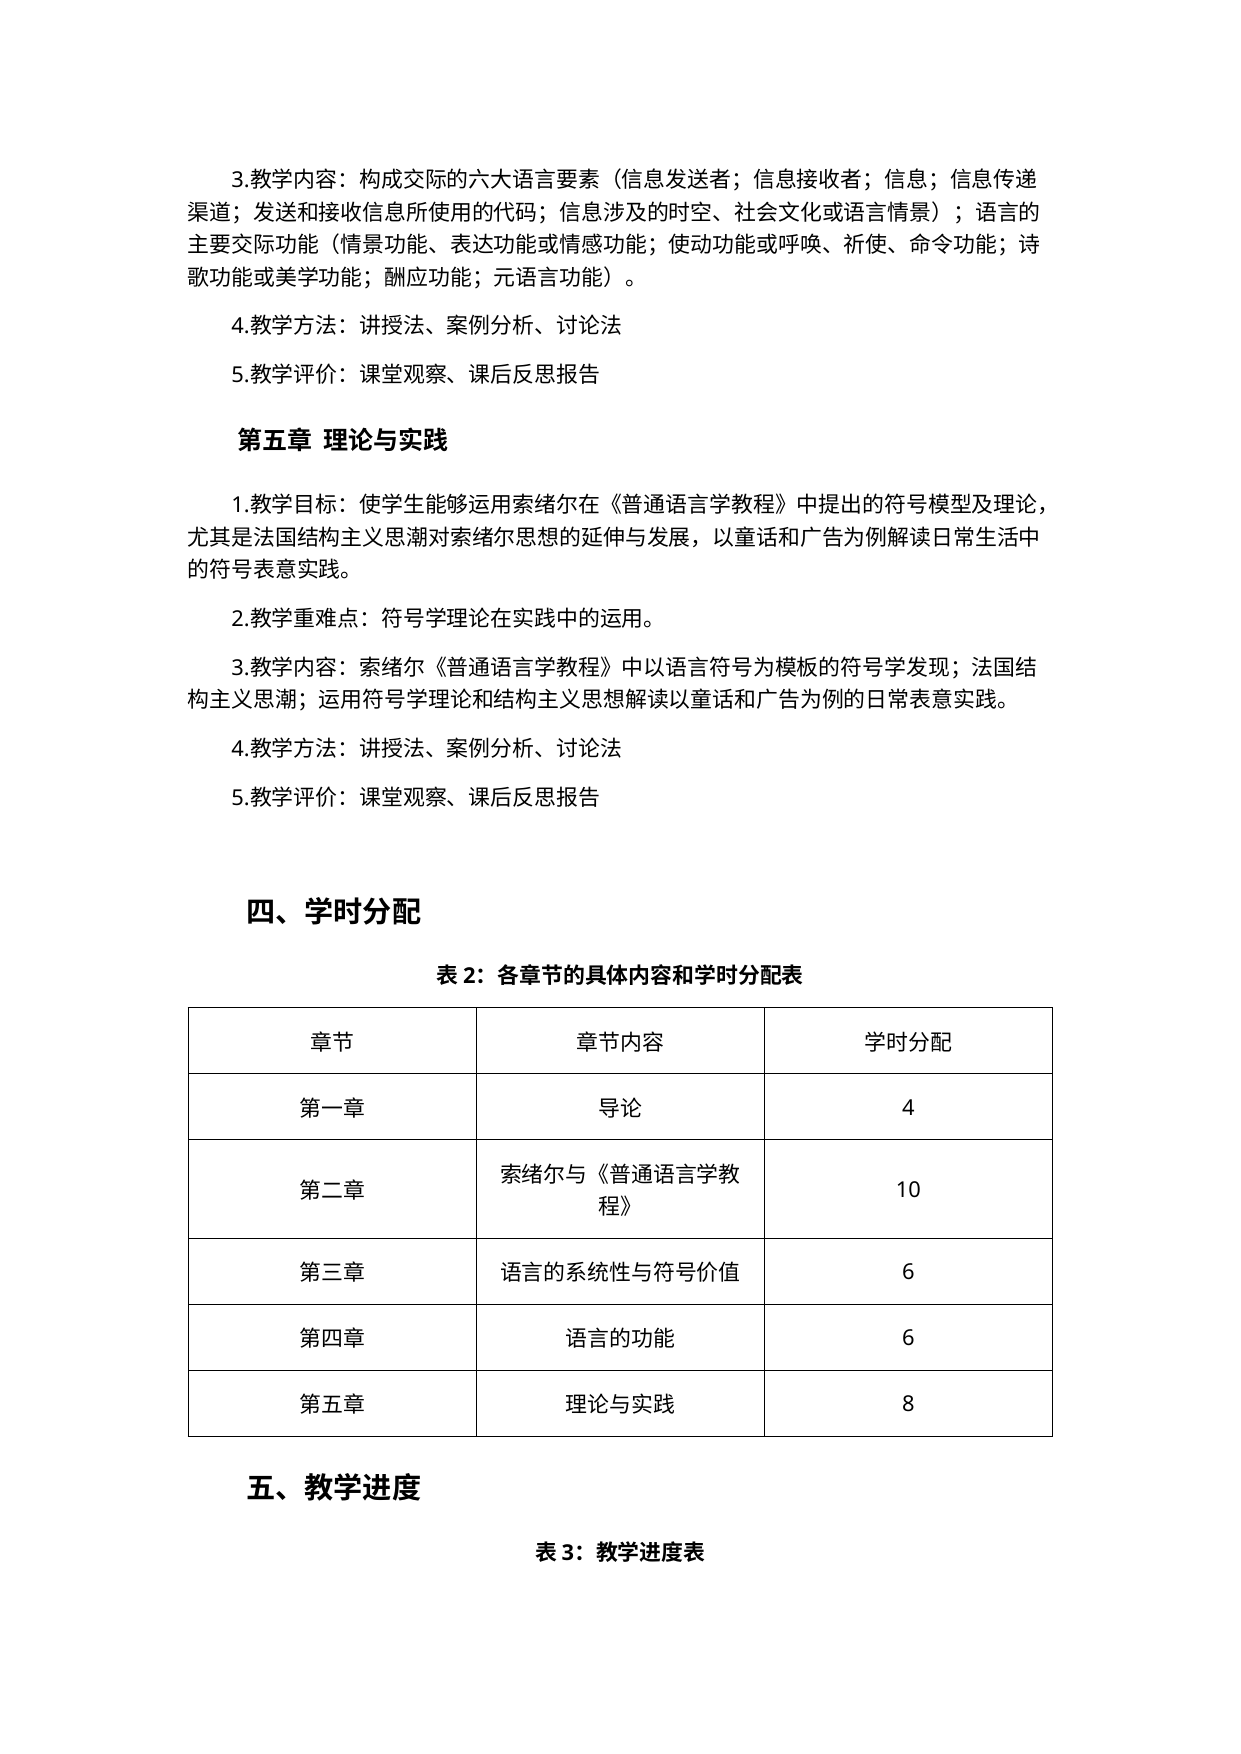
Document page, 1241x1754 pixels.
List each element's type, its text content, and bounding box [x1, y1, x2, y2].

text 第五章 理论与实践 [187, 406, 1053, 471]
text 4.教学方法：讲授法、案例分析、讨论法 [187, 731, 1053, 763]
text 表2：各章节的具体内容和学时分配表 [187, 958, 1053, 991]
table_header 章节内容 [477, 1008, 764, 1073]
table_cell 第四章 [189, 1305, 476, 1370]
text 四、学时分配 [187, 877, 1053, 942]
table_header 章节 [189, 1008, 476, 1073]
text 3.教学内容：索绪尔《普通语言学教程》中以语言符号为模板的符号学发现；法国结构主义思潮；运用符号学理论和结构主义思想解读以童话和广告为例的日常表意实践。 [187, 649, 1053, 714]
text 表3：教学进度表 [187, 1534, 1053, 1567]
text 3.教学内容：构成交际的六大语言要素（信息发送者；信息接收者；信息；信息传递渠道；发送和接收信息所使用的代码；信息涉及的时空、社会文化或语言情景）；语言的主要交际功能（情景功能、表达功能或情感功能；使动功能或呼唤、祈使、命令功能；诗歌功能或美学功能；酬应功能；元语言功能）。 [187, 162, 1053, 292]
table_cell 6 [765, 1239, 1052, 1304]
text 5.教学评价：课堂观察、课后反思报告 [187, 779, 1053, 812]
text 5.教学评价：课堂观察、课后反思报告 [187, 357, 1053, 389]
table_cell 10 [765, 1140, 1052, 1238]
table_cell 第二章 [189, 1140, 476, 1238]
table_cell 索绪尔与《普通语言学教程》 [477, 1140, 764, 1238]
table_cell 8 [765, 1371, 1052, 1436]
table_cell 4 [765, 1074, 1052, 1139]
table_cell 第三章 [189, 1239, 476, 1304]
text 1.教学目标：使学生能够运用索绪尔在《普通语言学教程》中提出的符号模型及理论，尤其是法国结构主义思潮对索绪尔思想的延伸与发展，以童话和广告为例解读日常生活中的符号表意实践。 [187, 487, 1053, 584]
table_cell 6 [765, 1305, 1052, 1370]
text 五、教学进度 [187, 1453, 1053, 1518]
table_cell 语言的功能 [477, 1305, 764, 1370]
text 4.教学方法：讲授法、案例分析、讨论法 [187, 308, 1053, 341]
table_cell 理论与实践 [477, 1371, 764, 1436]
text 2.教学重难点：符号学理论在实践中的运用。 [187, 601, 1053, 633]
table_header 学时分配 [765, 1008, 1052, 1073]
table_cell 第一章 [189, 1074, 476, 1139]
table_cell 语言的系统性与符号价值 [477, 1239, 764, 1304]
table_cell 第五章 [189, 1371, 476, 1436]
table_cell 导论 [477, 1074, 764, 1139]
